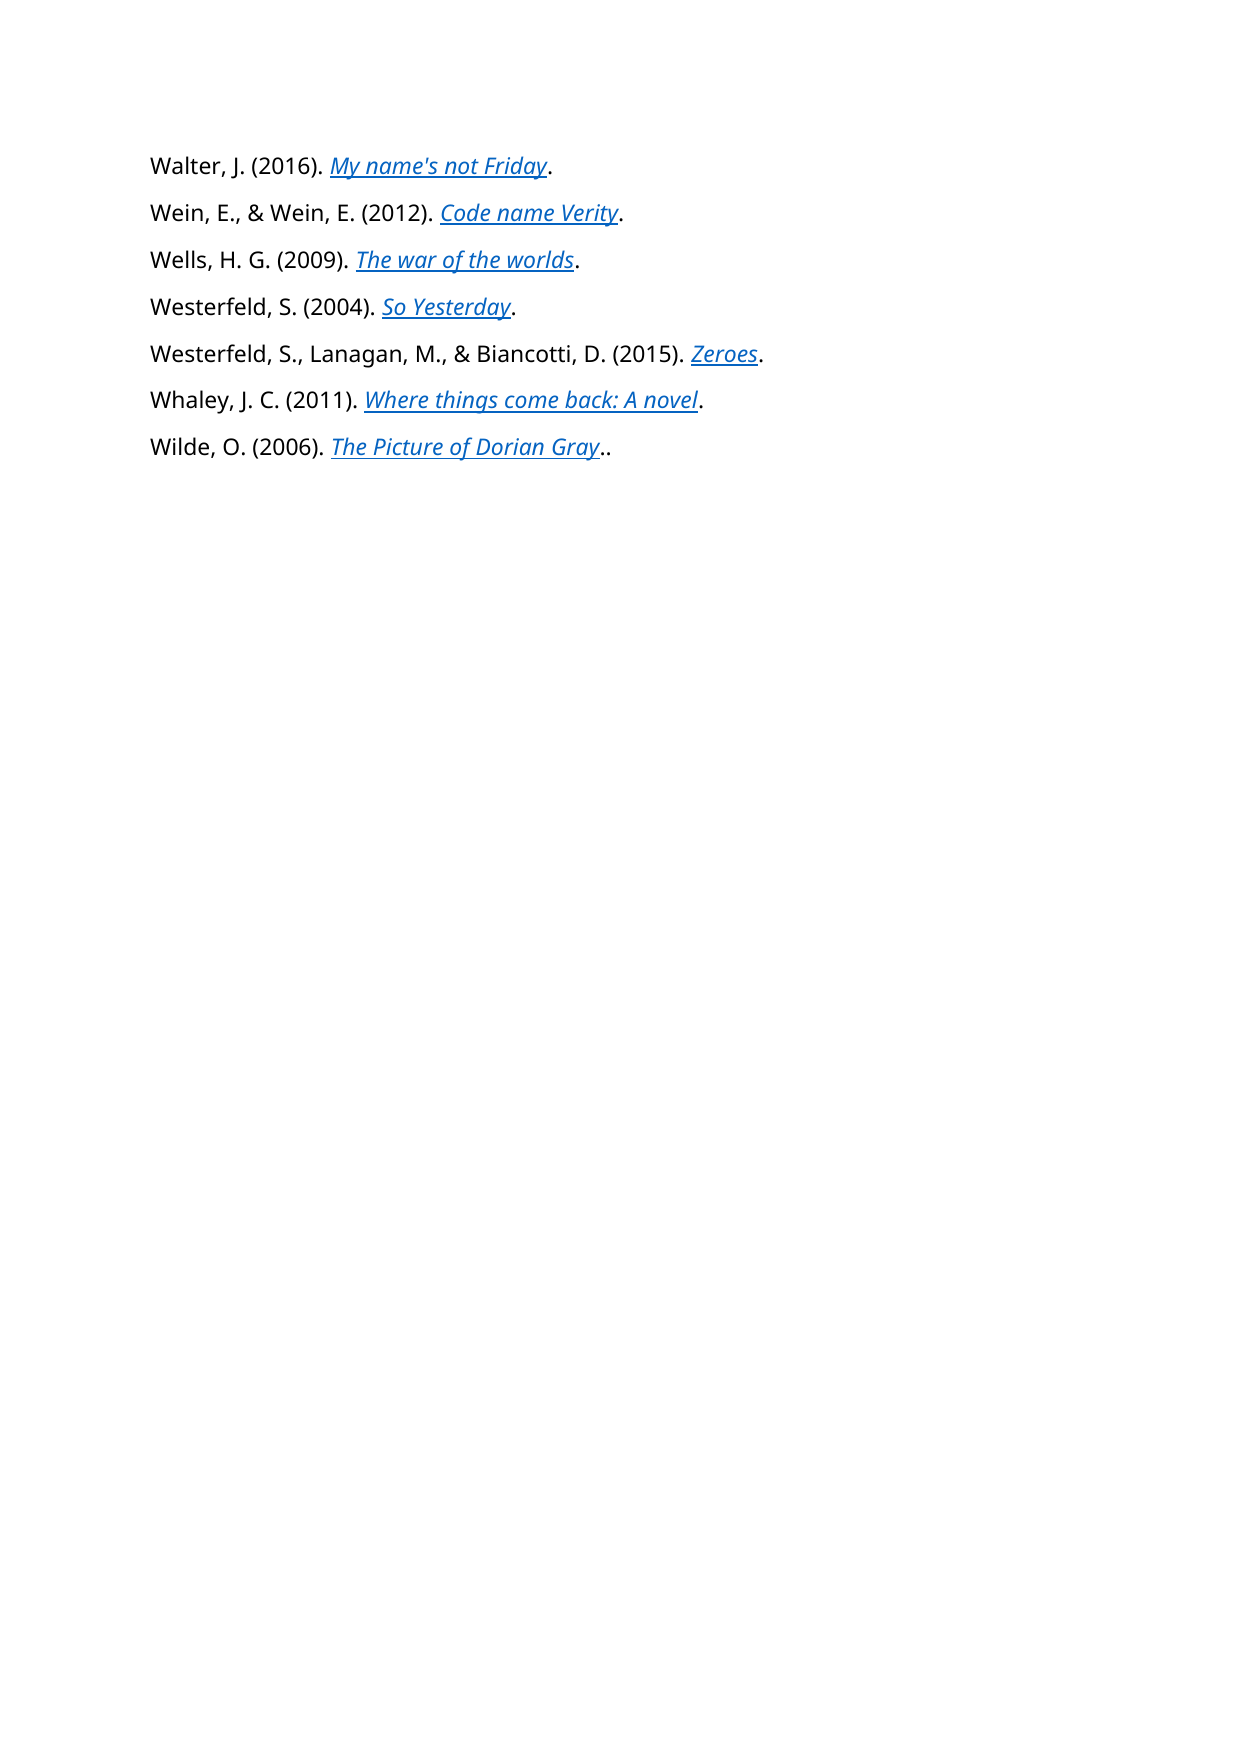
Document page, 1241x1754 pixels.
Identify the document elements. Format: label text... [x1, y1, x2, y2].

text Whaley, J. C. (2011). Where things come back: A novel. [150, 384, 1090, 416]
text Westerfeld, S. (2004). So Yesterday. [150, 291, 1090, 322]
text Wilde, O. (2006). The Picture of Dorian Gray.. [150, 431, 1090, 462]
text Westerfeld, S., Lanagan, M., & Biancotti, D. (2015). Zeroes. [150, 337, 1090, 369]
text Wein, E., & Wein, E. (2012). Code name Verity. [150, 197, 1090, 228]
text Walter, J. (2016). My name's not Friday. [150, 150, 1090, 181]
text Wells, H. G. (2009). The war of the worlds. [150, 244, 1090, 275]
